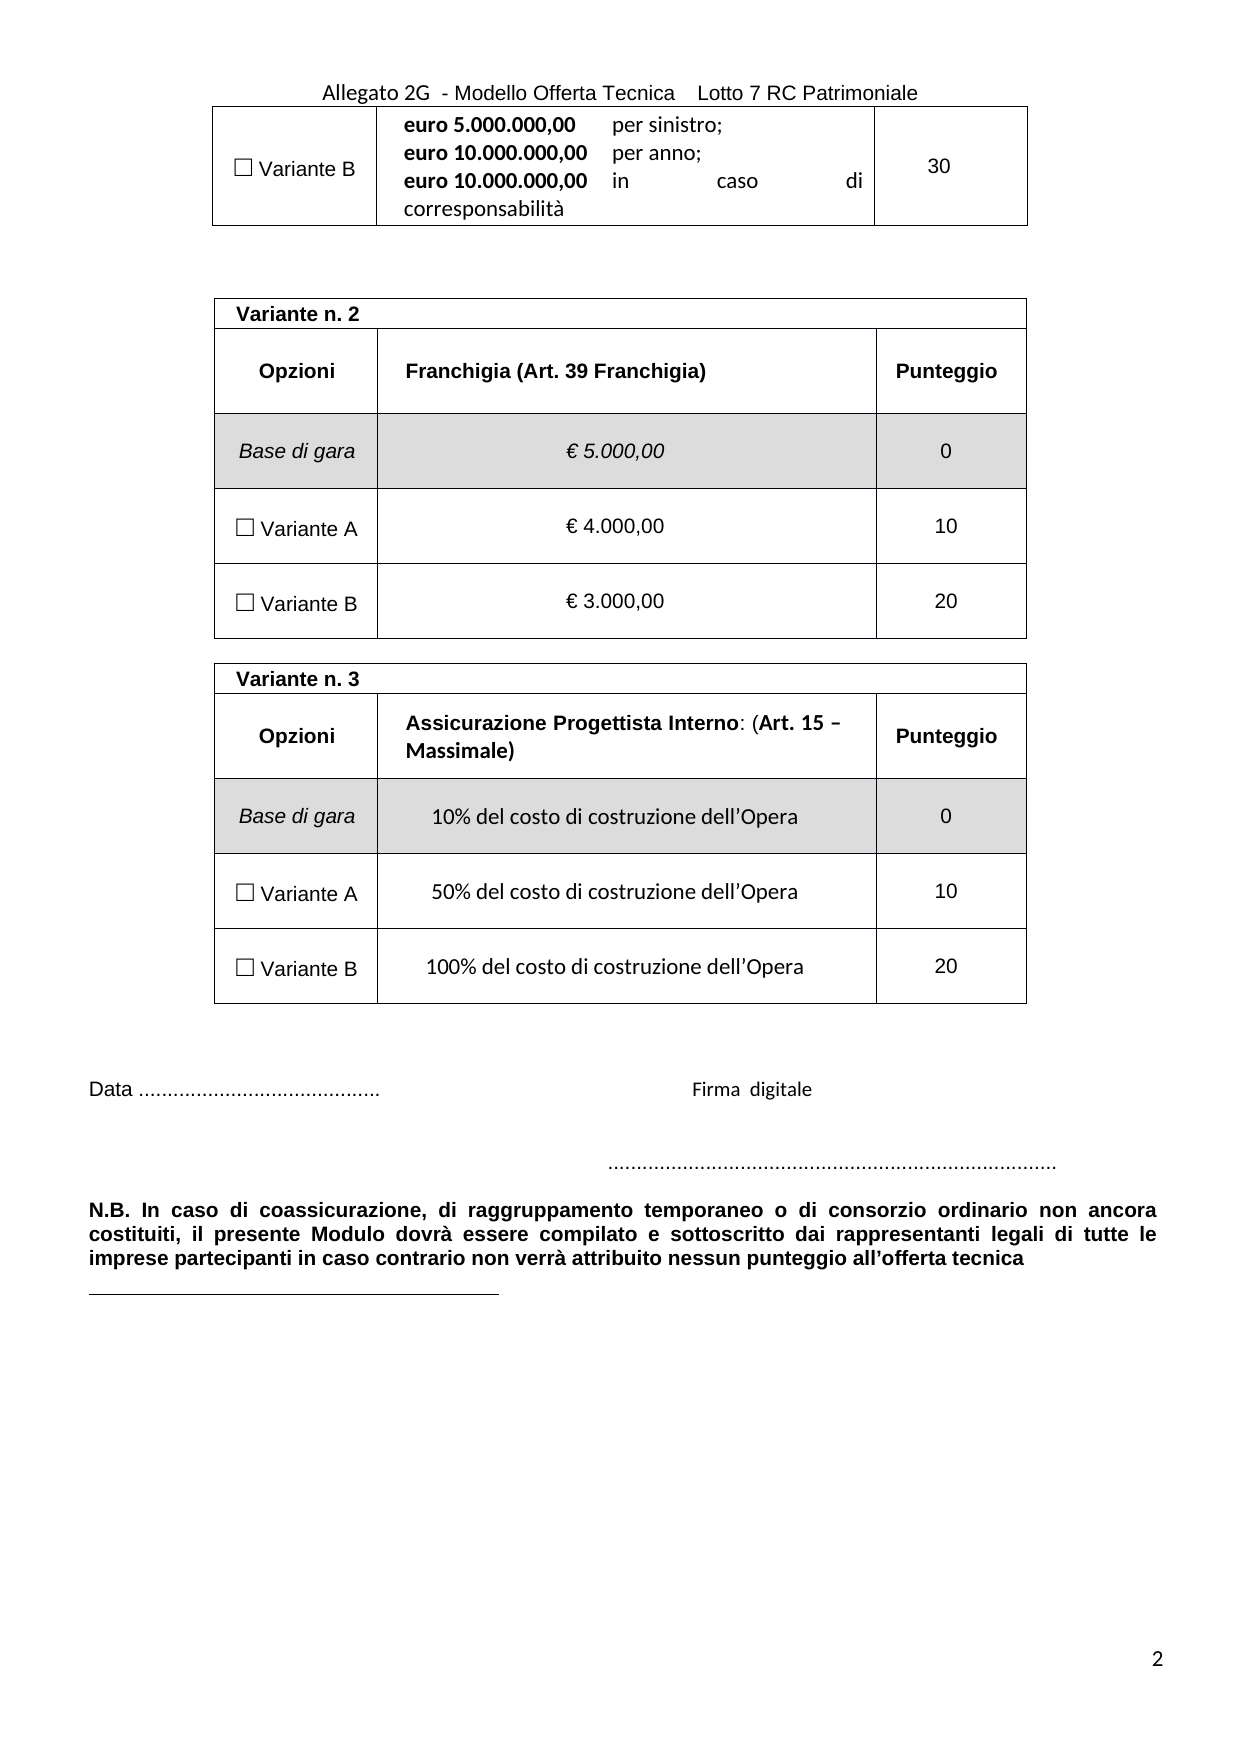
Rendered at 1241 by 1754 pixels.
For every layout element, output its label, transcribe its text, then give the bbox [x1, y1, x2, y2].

table_cell 10% del costo di costruzione dell’Opera [378, 779, 876, 853]
text .............................................................................. [607, 1150, 1165, 1174]
table_cell 100% del costo di costruzione dell’Opera [378, 929, 876, 1003]
table_cell □ Variante B [215, 929, 377, 1003]
table_cell Opzioni [215, 694, 377, 778]
table_cell Opzioni [215, 329, 377, 413]
table_cell Base di gara [215, 779, 377, 853]
table_cell 10 [877, 489, 1026, 563]
table_cell □ Variante A [215, 854, 377, 928]
text N.B. In caso di coassicurazione, di raggruppamento temporaneo o di consorzio ordinario non ancora costituiti, il presente Modulo dovrà essere compilato e sottoscritto dai rappresentanti legali di tutte le imprese partecipanti in caso contrario non verrà attribuito nessun punteggio all’offerta tecnica [88, 1198, 1158, 1270]
table_cell Franchigia (Art. 39 Franchigia) [378, 329, 876, 413]
table_cell □ Variante B [213, 107, 376, 225]
table_cell Punteggio [877, 694, 1026, 778]
table_cell 0 [877, 779, 1026, 853]
table_cell € 4.000,00 [378, 489, 876, 563]
table_cell 0 [877, 414, 1026, 488]
table_cell Punteggio [877, 329, 1026, 413]
table_cell 50% del costo di costruzione dell’Opera [378, 854, 876, 928]
table_cell 30 [875, 107, 1027, 225]
table_cell Assicurazione Progettista Interno: (Art. 15 – Massimale) [378, 694, 876, 778]
table_cell □ Variante B [215, 564, 377, 638]
table_cell € 5.000,00 [378, 414, 876, 488]
table_cell 10 [877, 854, 1026, 928]
table_cell Base di gara [215, 414, 377, 488]
table_cell □ Variante A [215, 489, 377, 563]
table_cell € 3.000,00 [378, 564, 876, 638]
table_header Variante n. 3 [215, 664, 1026, 693]
table_cell 20 [877, 929, 1026, 1003]
table_cell 20 [877, 564, 1026, 638]
table_cell euro 5.000.000,00 per sinistro; euro 10.000.000,00 per anno; euro 10.000.000,00 in caso di corresponsabilità [377, 107, 874, 225]
text Data .......................................... Firma digitale [88, 1076, 819, 1102]
table_header Variante n. 2 [215, 299, 1026, 328]
